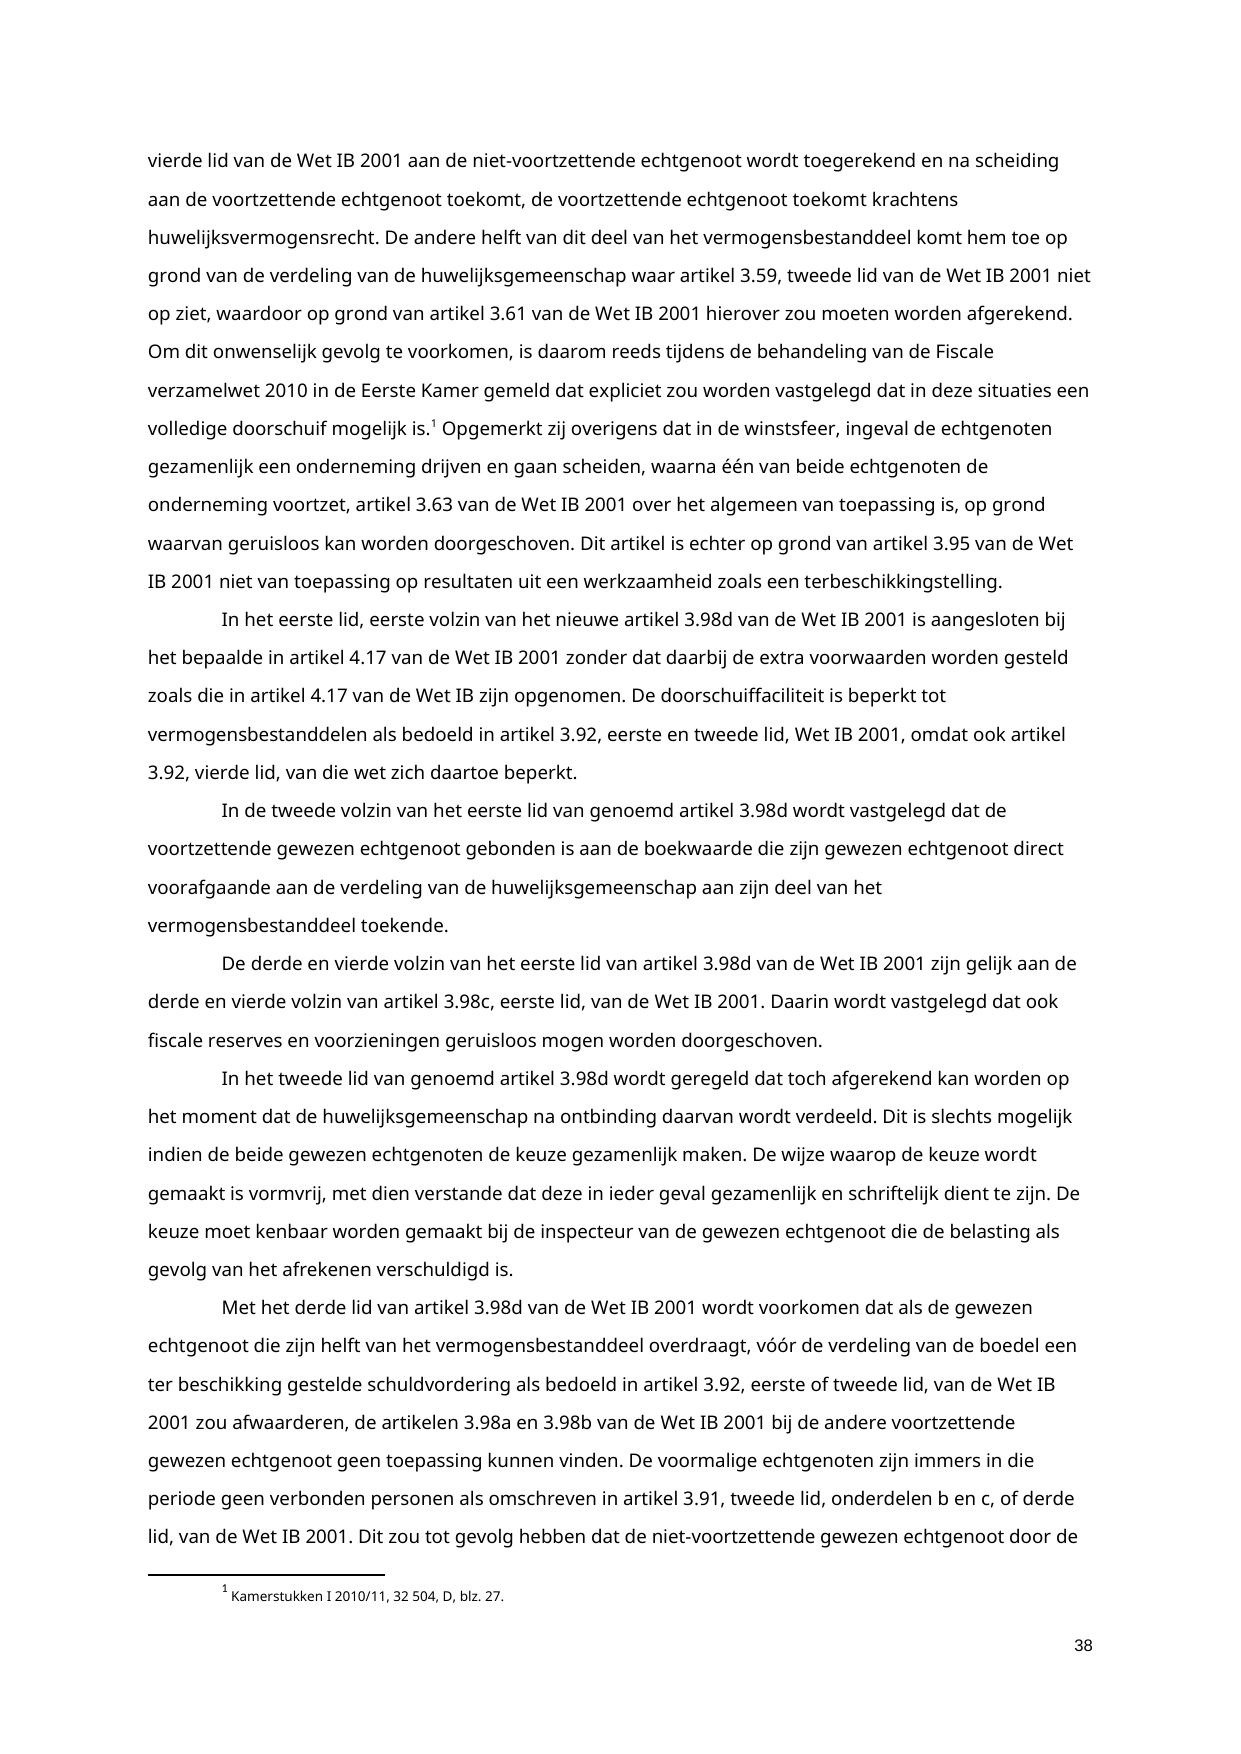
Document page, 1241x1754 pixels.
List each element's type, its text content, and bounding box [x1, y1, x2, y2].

text In het eerste lid, eerste volzin van het nieuwe artikel 3.98d van de Wet IB 2001 is aangesloten bij het bepaalde in artikel 4.17 van de Wet IB 2001 zonder dat daarbij de extra voorwaarden worden gesteld zoals die in artikel 4.17 van de Wet IB zijn opgenomen. De doorschuiffaciliteit is beperkt tot vermogensbestanddelen als bedoeld in artikel 3.92, eerste en tweede lid, Wet IB 2001, omdat ook artikel 3.92, vierde lid, van die wet zich daartoe beperkt. [148, 606, 1093, 785]
text In de tweede volzin van het eerste lid van genoemd artikel 3.98d wordt vastgelegd dat de voortzettende gewezen echtgenoot gebonden is aan de boekwaarde die zijn gewezen echtgenoot direct voorafgaande aan de verdeling van de huwelijksgemeenschap aan zijn deel van het vermogensbestanddeel toekende. [148, 797, 1093, 938]
text In het tweede lid van genoemd artikel 3.98d wordt geregeld dat toch afgerekend kan worden op het moment dat de huwelijksgemeenschap na ontbinding daarvan wordt verdeeld. Dit is slechts mogelijk indien de beide gewezen echtgenoten de keuze gezamenlijk maken. De wijze waarop de keuze wordt gemaakt is vormvrij, met dien verstande dat deze in ieder geval gezamenlijk en schriftelijk dient te zijn. De keuze moet kenbaar worden gemaakt bij de inspecteur van de gewezen echtgenoot die de belasting als gevolg van het afrekenen verschuldigd is. [148, 1065, 1093, 1282]
text De derde en vierde volzin van het eerste lid van artikel 3.98d van de Wet IB 2001 zijn gelijk aan de derde en vierde volzin van artikel 3.98c, eerste lid, van de Wet IB 2001. Daarin wordt vastgelegd dat ook fiscale reserves en voorzieningen geruisloos mogen worden doorgeschoven. [148, 950, 1093, 1052]
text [148, 148, 1093, 594]
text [148, 1294, 1093, 1549]
